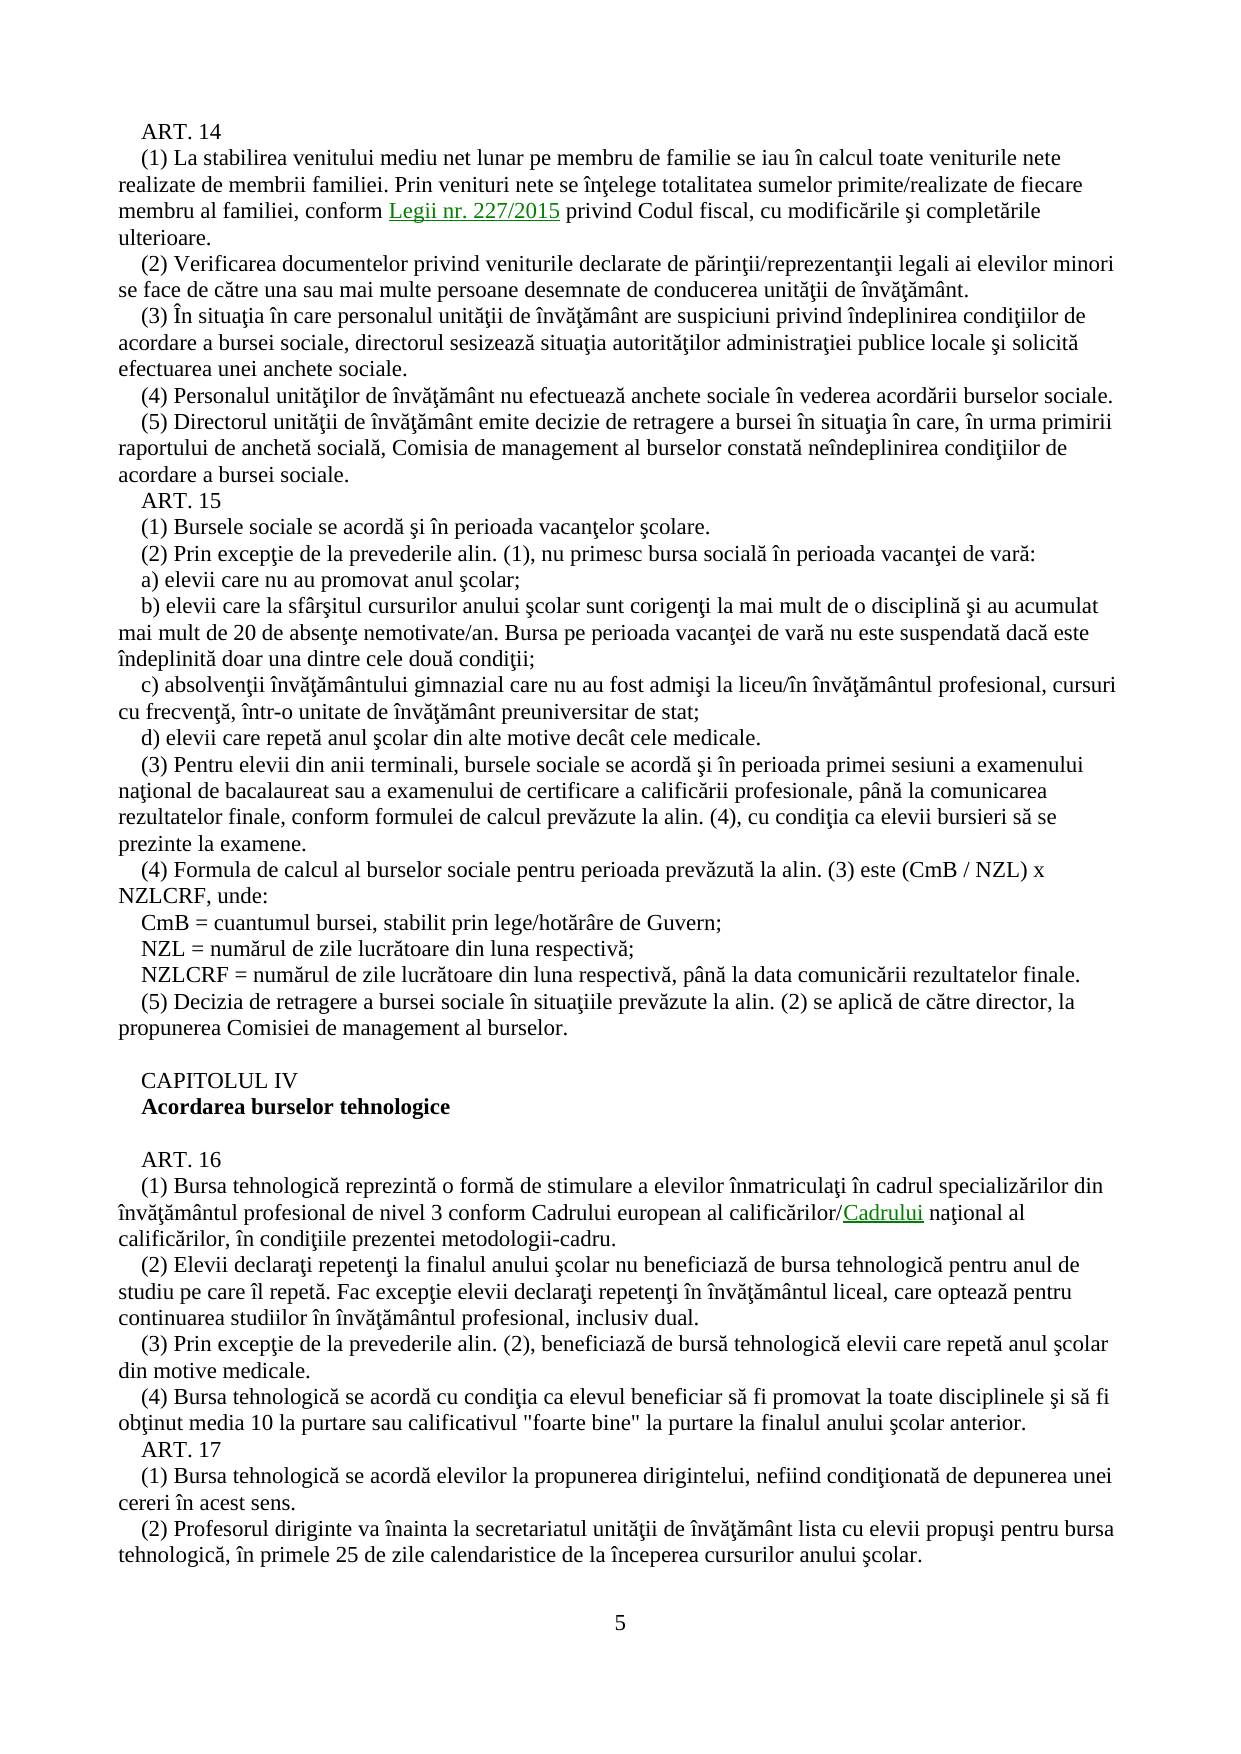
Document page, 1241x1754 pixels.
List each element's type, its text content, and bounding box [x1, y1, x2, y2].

text (2) Profesorul diriginte va înainta la secretariatul unităţii de învăţământ lista cu elevii propuşi pentru bursa tehnologică, în primele 25 de zile calendaristice de la începerea cursurilor anului şcolar. [118, 1515, 1122, 1568]
text d) elevii care repetă anul şcolar din alte motive decât cele medicale. [118, 724, 1122, 751]
text (1) La stabilirea venitului mediu net lunar pe membru de familie se iau în calcul toate veniturile nete realizate de membrii familiei. Prin venituri nete se înţelege totalitatea sumelor primite/realizate de fiecare membru al familiei, conform Legii nr. 227/2015 privind Codul fiscal, cu modificările şi completările ulterioare. [118, 144, 1122, 250]
text (2) Prin excepţie de la prevederile alin. (1), nu primesc bursa socială în perioada vacanţei de vară: [118, 540, 1122, 566]
text (5) Decizia de retragere a bursei sociale în situaţiile prevăzute la alin. (2) se aplică de către director, la propunerea Comisiei de management al burselor. [118, 988, 1122, 1041]
text (2) Verificarea documentelor privind veniturile declarate de părinţii/reprezentanţii legali ai elevilor minori se face de către una sau mai multe persoane desemnate de conducerea unităţii de învăţământ. [118, 250, 1122, 303]
text ART. 17 [118, 1436, 1122, 1462]
text (1) Bursa tehnologică se acordă elevilor la propunerea dirigintelui, nefiind condiţionată de depunerea unei cereri în acest sens. [118, 1462, 1122, 1515]
text (3) Pentru elevii din anii terminali, bursele sociale se acordă şi în perioada primei sesiuni a examenului naţional de bacalaureat sau a examenului de certificare a calificării profesionale, până la comunicarea rezultatelor finale, conform formulei de calcul prevăzute la alin. (4), cu condiţia ca elevii bursieri să se prezinte la examene. [118, 751, 1122, 856]
text (2) Elevii declaraţi repetenţi la finalul anului şcolar nu beneficiază de bursa tehnologică pentru anul de studiu pe care îl repetă. Fac excepţie elevii declaraţi repetenţi în învăţământul liceal, care optează pentru continuarea studiilor în învăţământul profesional, inclusiv dual. [118, 1251, 1122, 1330]
text ART. 14 [118, 118, 1122, 144]
text CmB = cuantumul bursei, stabilit prin lege/hotărâre de Guvern; [118, 909, 1122, 935]
text a) elevii care nu au promovat anul şcolar; [118, 566, 1122, 592]
text CAPITOLUL IV [118, 1067, 1122, 1093]
text ART. 16 [118, 1146, 1122, 1172]
text (4) Formula de calcul al burselor sociale pentru perioada prevăzută la alin. (3) este (CmB / NZL) x NZLCRF, unde: [118, 856, 1122, 909]
text (4) Bursa tehnologică se acordă cu condiţia ca elevul beneficiar să fi promovat la toate disciplinele şi să fi obţinut media 10 la purtare sau calificativul "foarte bine" la purtare la finalul anului şcolar anterior. [118, 1383, 1122, 1436]
text NZL = numărul de zile lucrătoare din luna respectivă; [118, 935, 1122, 961]
text (5) Directorul unităţii de învăţământ emite decizie de retragere a bursei în situaţia în care, în urma primirii raportului de anchetă socială, Comisia de management al burselor constată neîndeplinirea condiţiilor de acordare a bursei sociale. [118, 408, 1122, 487]
text (4) Personalul unităţilor de învăţământ nu efectuează anchete sociale în vederea acordării burselor sociale. [118, 382, 1122, 408]
text (3) Prin excepţie de la prevederile alin. (2), beneficiază de bursă tehnologică elevii care repetă anul şcolar din motive medicale. [118, 1330, 1122, 1383]
text c) absolvenţii învăţământului gimnazial care nu au fost admişi la liceu/în învăţământul profesional, cursuri cu frecvenţă, într-o unitate de învăţământ preuniversitar de stat; [118, 672, 1122, 724]
text (3) În situaţia în care personalul unităţii de învăţământ are suspiciuni privind îndeplinirea condiţiilor de acordare a bursei sociale, directorul sesizează situaţia autorităţilor administraţiei publice locale şi solicită efectuarea unei anchete sociale. [118, 303, 1122, 382]
text ART. 15 [118, 487, 1122, 513]
text b) elevii care la sfârşitul cursurilor anului şcolar sunt corigenţi la mai mult de o disciplină şi au acumulat mai mult de 20 de absenţe nemotivate/an. Bursa pe perioada vacanţei de vară nu este suspendată dacă este îndeplinită doar una dintre cele două condiţii; [118, 592, 1122, 672]
text Acordarea burselor tehnologice [118, 1093, 1122, 1119]
text (1) Bursa tehnologică reprezintă o formă de stimulare a elevilor înmatriculaţi în cadrul specializărilor din învăţământul profesional de nivel 3 conform Cadrului european al calificărilor/Cadrului naţional al calificărilor, în condiţiile prezentei metodologii-cadru. [118, 1172, 1122, 1251]
text (1) Bursele sociale se acordă şi în perioada vacanţelor şcolare. [118, 513, 1122, 540]
text NZLCRF = numărul de zile lucrătoare din luna respectivă, până la data comunicării rezultatelor finale. [118, 961, 1122, 988]
